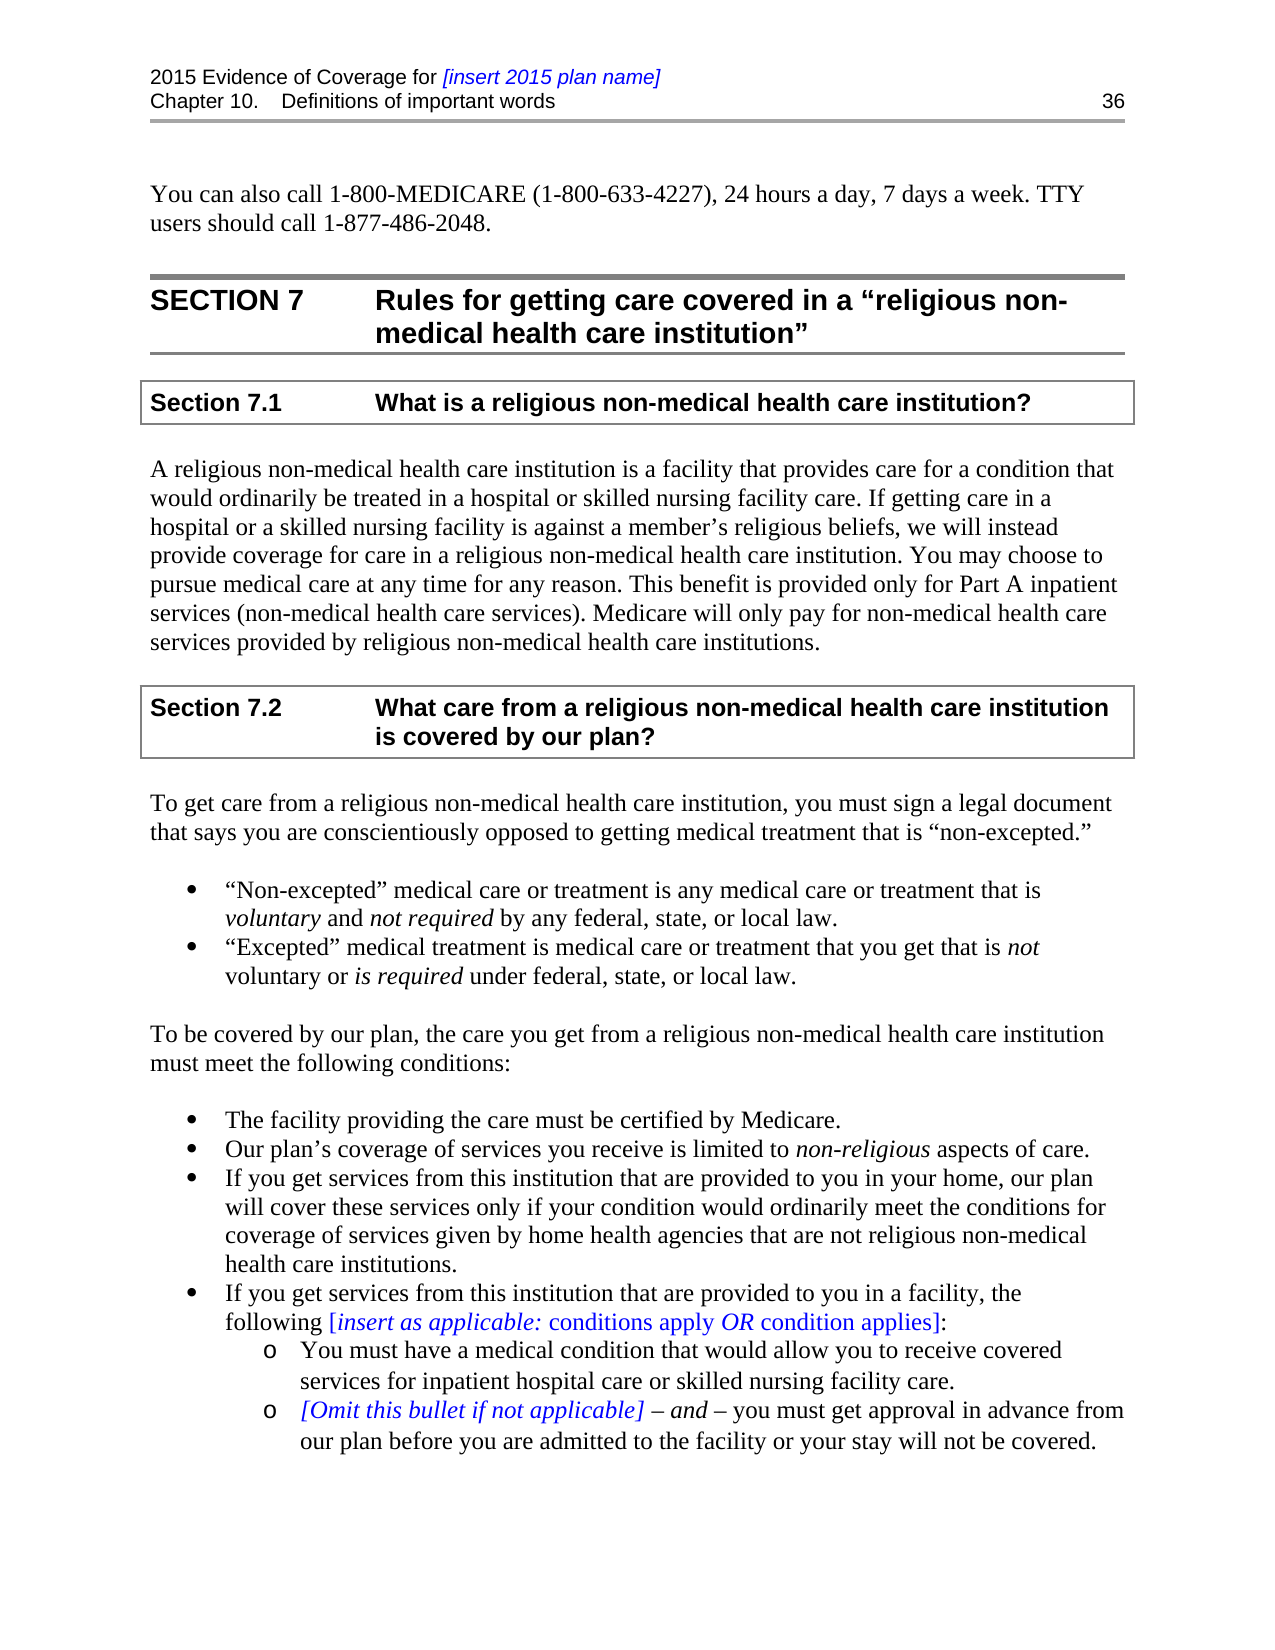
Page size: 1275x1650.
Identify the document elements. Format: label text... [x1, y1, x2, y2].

list Our plan’s coverage of services you receive is limited to non-religious aspects of care. [187, 1275, 1125, 1303]
text You can get more information about joining a clinical research study by reading the publication “Medicare and Clinical Research Studies” on the Medicare website (http://www.medicare.gov). You can also call 1-800-MEDICARE (1-800-633-4227), 24 hours a day, 7 days a week. TTY users should call 1-877-486-2048. [150, 237, 1125, 352]
list “Excepted” medical treatment is medical care or treatment that you get that is not voluntary or is required under federal, state, or local law. [187, 1060, 1125, 1118]
list The facility providing the care must be certified by Medicare. [187, 1233, 1125, 1262]
text To get care from a religious non-medical health care institution, you must sign a legal document that says you are conscientiously opposed to getting medical treatment that is “non-excepted.” [150, 903, 1125, 961]
list “Non-excepted” medical care or treatment is any medical care or treatment that is voluntary and not required by any federal, state, or local law. [187, 990, 1125, 1048]
subtitle Section 7.2 What care from a religious non-medical health care institution is covered by our plan? [142, 802, 1133, 872]
list If you get services from this institution that are provided to you in your home, our plan will cover these services only if your condition would ordinarily meet the conditions for coverage of services given by home health agencies that are not religious non-medical health care institutions. [187, 1316, 1125, 1431]
subtitle Section 7.1 What is a religious non-medical health care institution? [142, 497, 1133, 538]
subtitle Do you want to know more? [150, 179, 1125, 208]
text A religious non-medical health care institution is a facility that provides care for a condition that would ordinarily be treated in a hospital or skilled nursing facility care. If getting care in a hospital or a skilled nursing facility is against a member’s religious beliefs, we will instead provide coverage for care in a religious non-medical health care institution. You may choose to pursue medical care at any time for any reason. This benefit is provided only for Part A inpatient services (non-medical health care services). Medicare will only pay for non-medical health care services provided by religious non-medical health care institutions. [150, 570, 1125, 771]
subtitle SECTION 7 Rules for getting care covered in a “religious non-medical health care institution” [150, 396, 1125, 467]
text To be covered by our plan, the care you get from a religious non-medical health care institution must meet the following conditions: [150, 1147, 1125, 1204]
